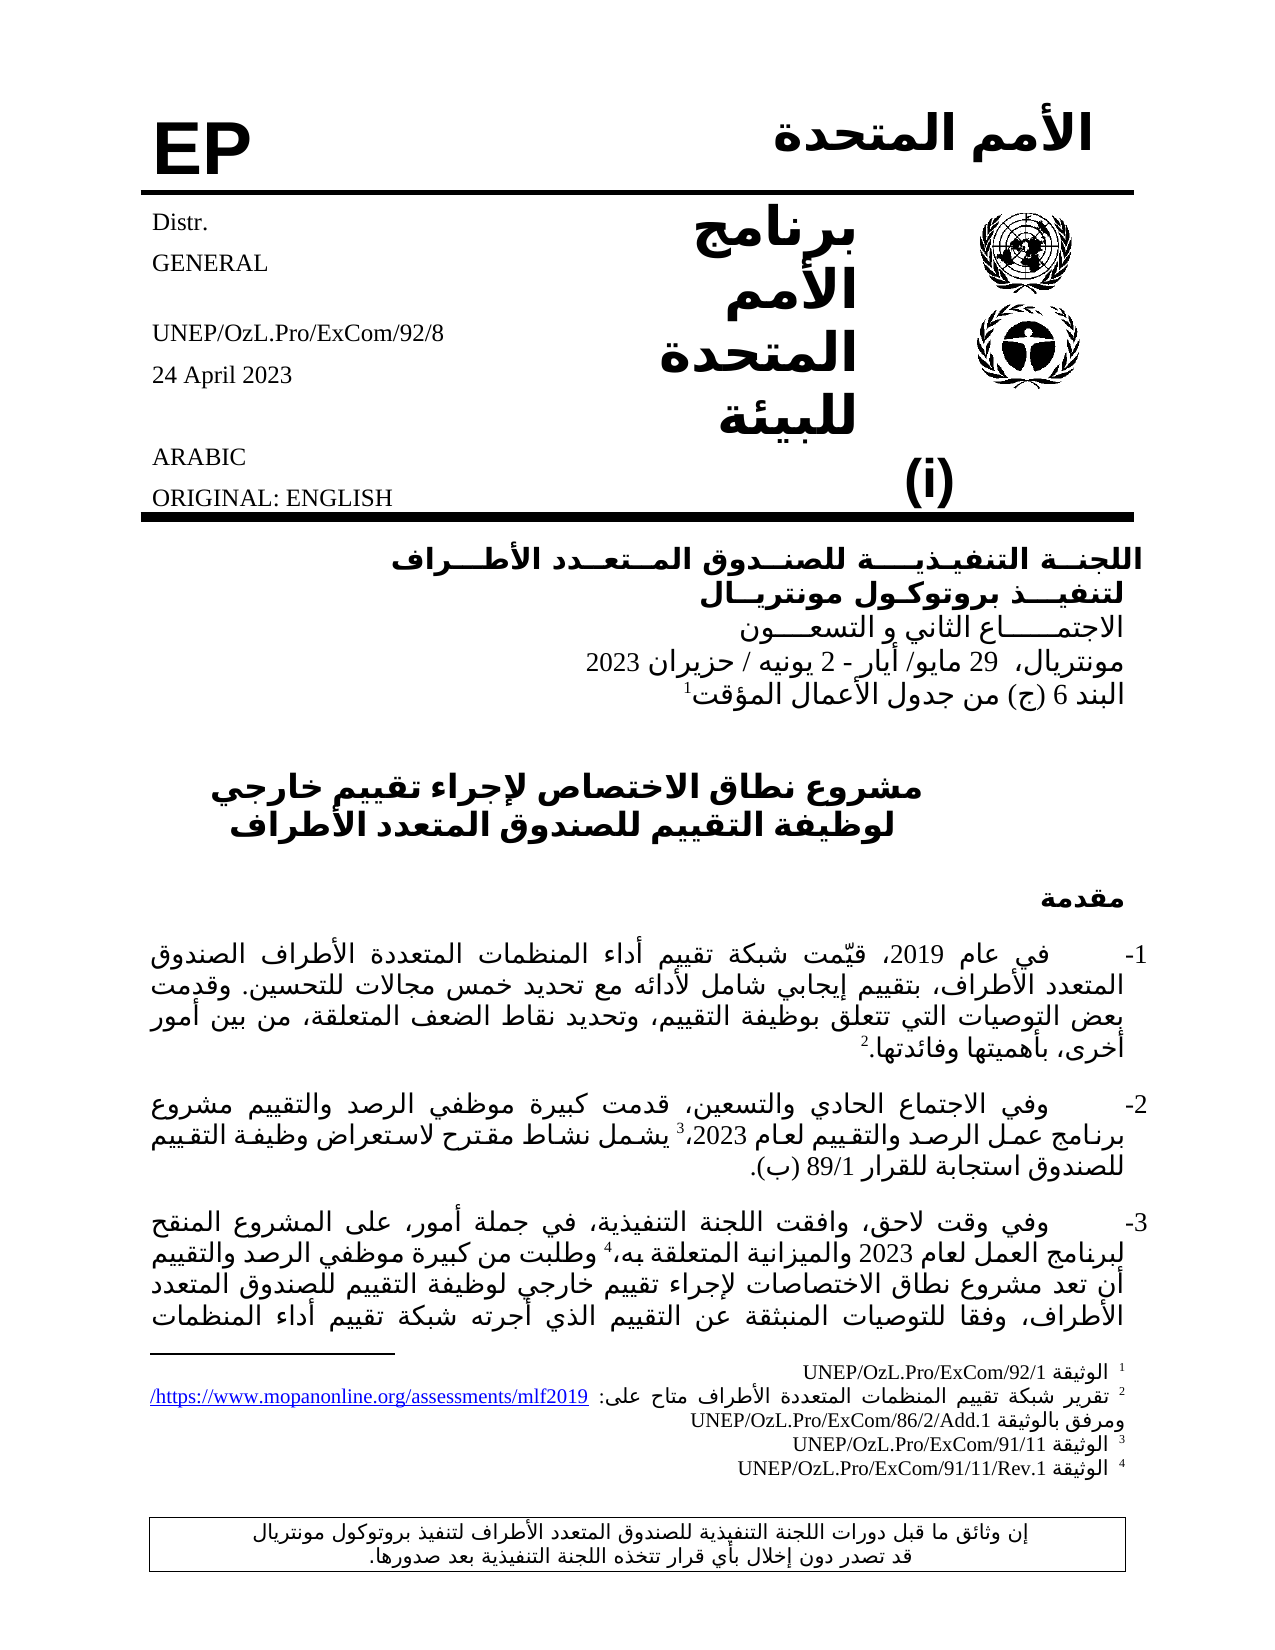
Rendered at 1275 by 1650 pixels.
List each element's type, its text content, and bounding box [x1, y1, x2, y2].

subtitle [150, 1206, 1125, 1331]
table_cell Distr. GENERAL UNEP/OzL.Pro/ExCom/92/8 24 April 2023 ARABIC ORIGINAL: ENGLISH [141, 195, 563, 512]
text لتنفيـــذ بروتوكـول مونتريــال [150, 576, 1125, 610]
subtitle مقدمة [150, 882, 1125, 913]
table_header الأمم المتحدة [600, 104, 1134, 190]
text البند 6 (ج) من جدول الأعمال المؤقت [150, 677, 1125, 711]
table_header EP [141, 104, 600, 190]
picture [973, 300, 1082, 392]
text الاجتمــــــاع الثاني و التسعــــون [150, 610, 1124, 644]
list لوظيفة التقييم للصندوق المتعدد الأطراف [150, 805, 975, 844]
subtitle وفي الاجتماع الحادي والتسعين، قدمت كبيرة موظفي الرصد والتقييم مشروع برنامج عمل الرصد والتقييم لعام 2023، يشمل نشاط مقترح لاستعراض وظيفة التقييم للصندوق استجابة للقرار 89/1 (ب). [150, 1088, 1125, 1181]
table_cell [918, 195, 1134, 512]
list مشروع نطاق الاختصاص لإجراء تقييم خارجي [150, 767, 975, 805]
subtitle مونتريال، 29 مايو/ أيار - 2 يونيه / حزيران 2023 [150, 644, 1124, 677]
text اللجنــة التنفيـذيــــة للصنــدوق المــتعــدد الأطـــراف [150, 542, 1125, 576]
table_cell برنامج الأمم المتحدة للبيئة ل [564, 195, 918, 512]
subtitle في عام 2019، قيّمت شبكة تقييم أداء المنظمات المتعددة الأطراف الصندوق المتعدد الأطراف، بتقييم إيجابي شامل لأدائه مع تحديد خمس مجالات للتحسين. وقدمت بعض التوصيات التي تتعلق بوظيفة التقييم، وتحديد نقاط الضعف المتعلقة، من بين أمور أخرى، بأهميتها وفائدتها. [150, 938, 1125, 1063]
